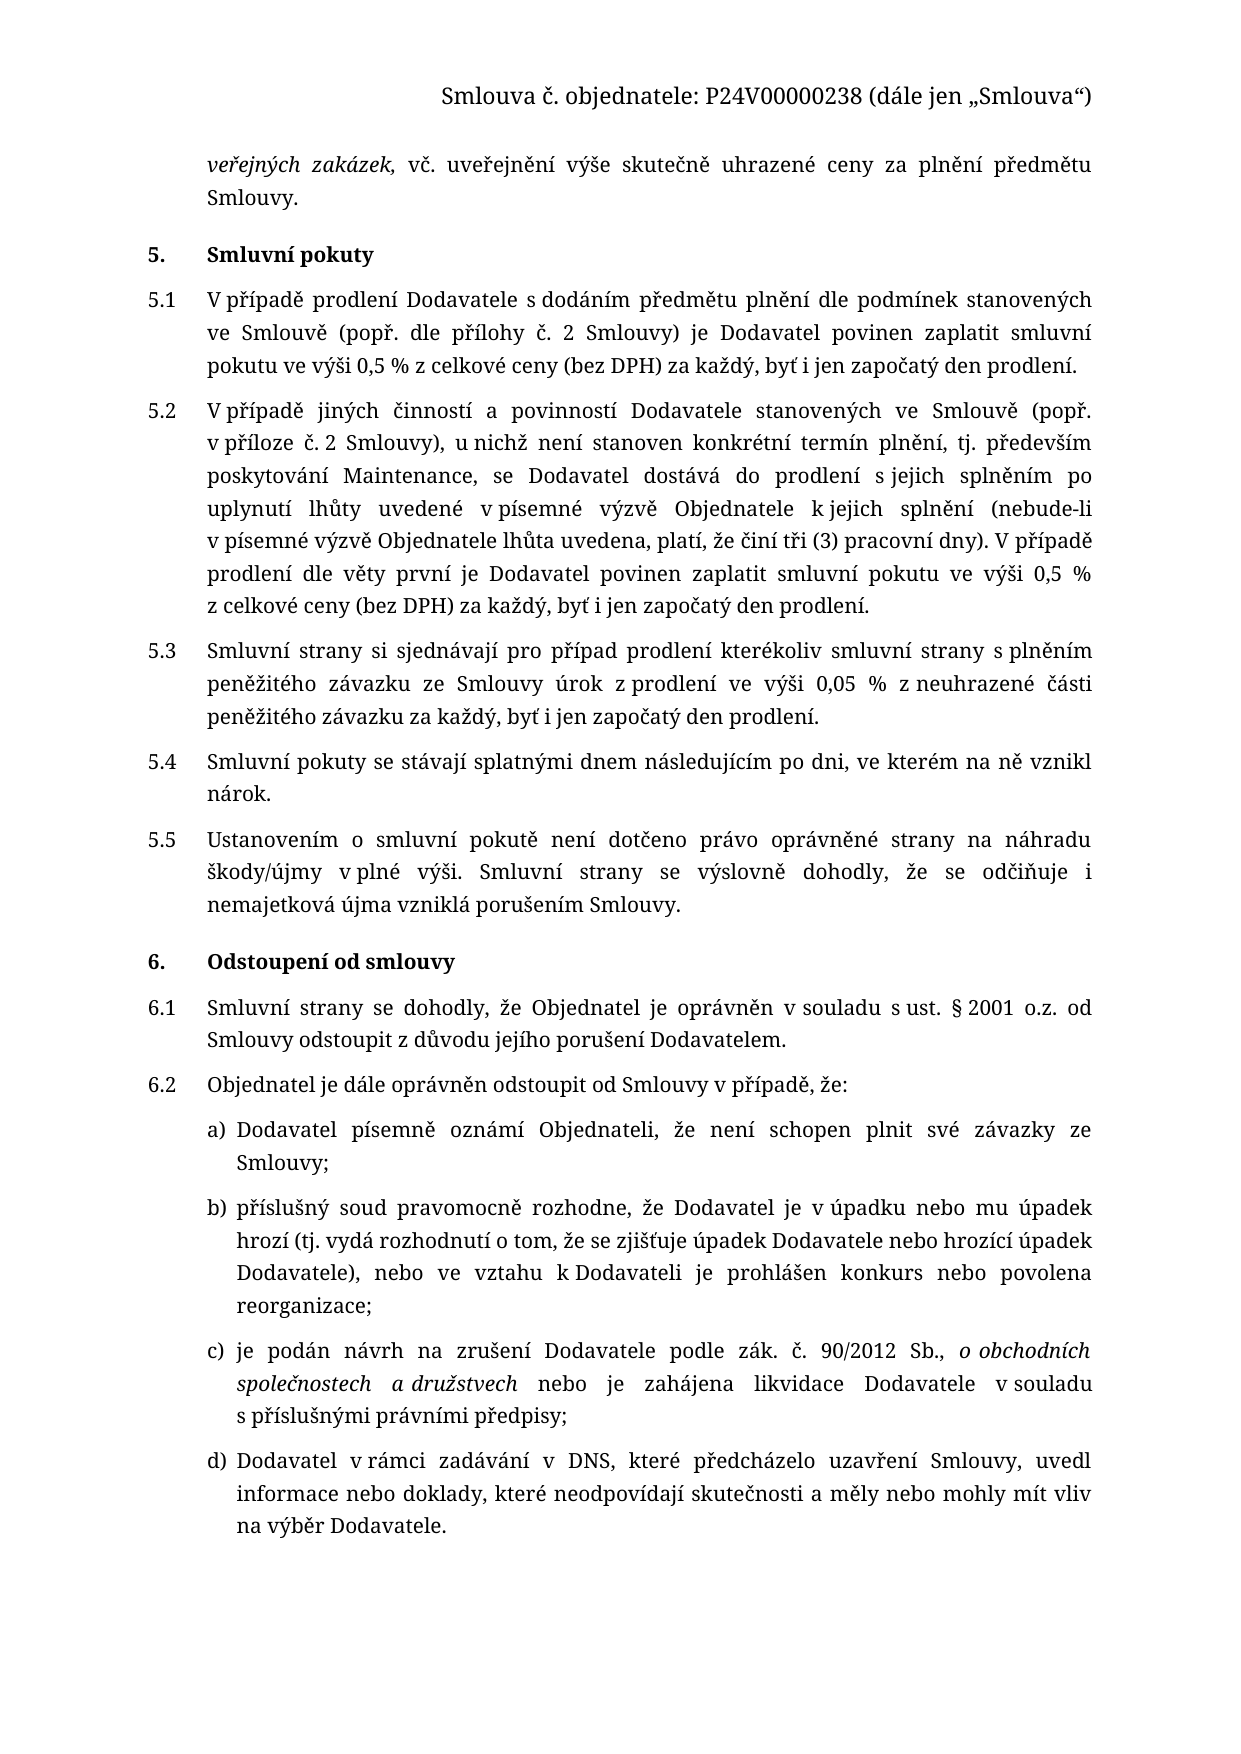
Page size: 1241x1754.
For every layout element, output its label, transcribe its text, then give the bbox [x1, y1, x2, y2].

list V případě jiných činností a povinností Dodavatele stanovených ve Smlouvě (popř. v příloze č. 2 Smlouvy), u nichž není stanoven konkrétní termín plnění, tj. především poskytování Maintenance, se Dodavatel dostává do prodlení s jejich splněním po uplynutí lhůty uvedené v písemné výzvě Objednatele k jejich splnění (nebude-li v písemné výzvě Objednatele lhůta uvedena, platí, že činí tři (3) pracovní dny). V případě prodlení dle věty první je Dodavatel povinen zaplatit smluvní pokutu ve výši 0,5 % z celkové ceny (bez DPH) za každý, byť i jen započatý den prodlení. [148, 396, 1092, 620]
list Smluvní pokuty [148, 241, 1092, 269]
list je podán návrh na zrušení Dodavatele podle zák. č. 90/2012 Sb., o obchodních společnostech a družstvech nebo je zahájena likvidace Dodavatele v souladu s příslušnými právními předpisy; [207, 1336, 1092, 1430]
list Ustanovením o smluvní pokutě není dotčeno právo oprávněné strany na náhradu škody/újmy v plné výši. Smluvní strany se výslovně dohodly, že se odčiňuje i nemajetková újma vzniklá porušením Smlouvy. [148, 825, 1092, 918]
list V případě prodlení Dodavatele s dodáním předmětu plnění dle podmínek stanovených ve Smlouvě (popř. dle přílohy č. 2 Smlouvy) je Dodavatel povinen zaplatit smluvní pokutu ve výši 0,5 % z celkové ceny (bez DPH) za každý, byť i jen započatý den prodlení. [148, 286, 1092, 379]
list Dodavatel v rámci zadávání v DNS, které předcházelo uzavření Smlouvy, uvedl informace nebo doklady, které neodpovídají skutečnosti a měly nebo mohly mít vliv na výběr Dodavatele. [207, 1446, 1092, 1540]
list Odstoupení od smlouvy [148, 947, 1092, 976]
list Dodavatel písemně oznámí Objednateli, že není schopen plnit své závazky ze Smlouvy; [207, 1115, 1092, 1176]
list Smluvní pokuty se stávají splatnými dnem následujícím po dni, ve kterém na ně vznikl nárok. [148, 747, 1092, 808]
list příslušný soud pravomocně rozhodne, že Dodavatel je v úpadku nebo mu úpadek hrozí (tj. vydá rozhodnutí o tom, že se zjišťuje úpadek Dodavatele nebo hrozící úpadek Dodavatele), nebo ve vztahu k Dodavateli je prohlášen konkurs nebo povolena reorganizace; [207, 1193, 1092, 1319]
list Smluvní strany si sjednávají pro případ prodlení kterékoliv smluvní strany s plněním peněžitého závazku ze Smlouvy úrok z prodlení ve výši 0,05 % z neuhrazené části peněžitého závazku za každý, byť i jen započatý den prodlení. [148, 637, 1092, 730]
list Smluvní strany se dohodly, že Objednatel je oprávněn v souladu s ust. § 2001 o.z. od Smlouvy odstoupit z důvodu jejího porušení Dodavatelem. [148, 993, 1092, 1054]
list Objednatel je dále oprávněn odstoupit od Smlouvy v případě, že: [148, 1070, 1092, 1099]
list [148, 150, 1092, 211]
